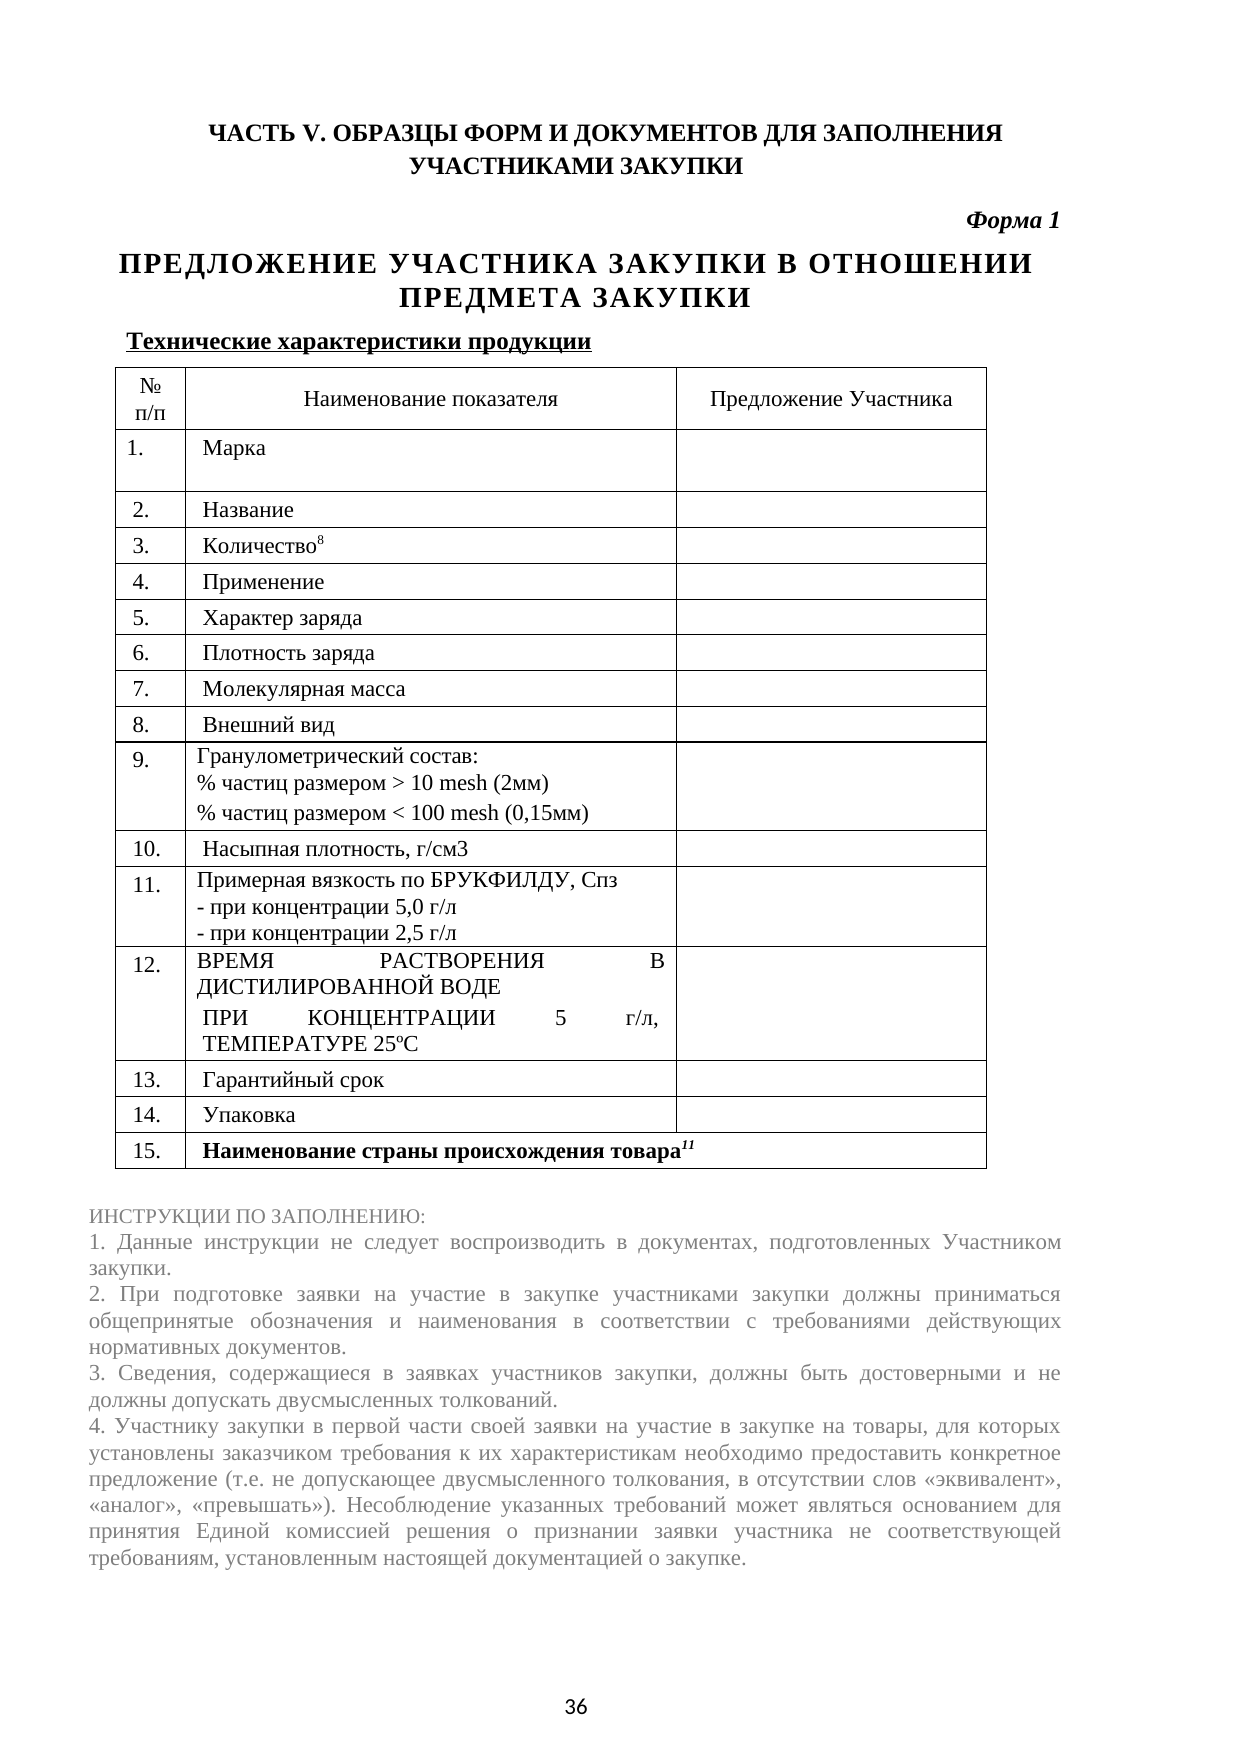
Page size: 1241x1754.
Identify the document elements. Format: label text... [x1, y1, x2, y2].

table_cell 9. [116, 743, 185, 830]
text 1. Данные инструкции не следует воспроизводить в документах, подготовленных Участником закупки. [88, 1228, 1063, 1280]
table_cell ВРЕМЯ РАСТВОРЕНИЯ В ДИСТИЛИРОВАННОЙ ВОДЕ ПРИ КОНЦЕНТРАЦИИ 5 г/л, ТЕМПЕРАТУРЕ 25ºС [186, 947, 676, 1060]
table_cell 12. [116, 947, 185, 1060]
table_cell 8. [116, 707, 185, 741]
table_cell [677, 1097, 986, 1132]
text Технические характеристики продукции [126, 326, 1063, 354]
table_cell [677, 867, 986, 946]
text 4. Участнику закупки в первой части своей заявки на участие в закупке на товары, для которых установлены заказчиком требования к их характеристикам необходимо предоставить конкретное предложение (т.е. не допускающее двусмысленного толкования, в отсутствии слов «эквивалент», «аналог», «превышать»). Несоблюдение указанных требований может являться основанием для принятия Единой комиссией решения о признании заявки участника не соответствующей требованиям, установленным настоящей документацией о закупке. [88, 1412, 1063, 1570]
table_cell Характер заряда [186, 600, 676, 634]
table_header Наименование показателя [186, 368, 676, 429]
table_cell [677, 528, 986, 563]
table_cell 10. [116, 831, 185, 866]
table_cell [677, 600, 986, 634]
table_cell Марка [186, 430, 676, 491]
text ЧАСТЬ V. ОБРАЗЦЫ ФОРМ И ДОКУМЕНТОВ ДЛЯ ЗАПОЛНЕНИЯ УЧАСТНИКАМИ ЗАКУПКИ [88, 118, 1063, 180]
text 3. Сведения, содержащиеся в заявках участников закупки, должны быть достоверными и не должны допускать двусмысленных толкований. [88, 1359, 1063, 1412]
table_cell 15. [116, 1133, 185, 1168]
text 2. При подготовке заявки на участие в закупке участниками закупки должны приниматься общепринятые обозначения и наименования в соответствии с требованиями действующих нормативных документов. [88, 1280, 1063, 1359]
table_header Предложение Участника [677, 368, 986, 429]
table_cell [677, 743, 986, 830]
table_cell [677, 492, 986, 527]
table_cell Название [186, 492, 676, 527]
table_cell 6. [116, 635, 185, 670]
table_cell Гранулометрический состав: % частиц размером > 10 mesh (2мм) % частиц размером < 100 mesh (0,15мм) [186, 743, 676, 830]
table_cell Внешний вид [186, 707, 676, 741]
table_cell 11. [116, 867, 185, 946]
table_cell Насыпная плотность, г/см3 [186, 831, 676, 866]
table_cell 13. [116, 1061, 185, 1096]
table_cell Примерная вязкость по БРУКФИЛДУ, Спз - при концентрации 5,0 г/л - при концентрации 2,5 г/л [186, 867, 676, 946]
table_cell Молекулярная масса [186, 671, 676, 706]
text Форма 1 [88, 205, 1063, 234]
table_header № п/п [116, 368, 185, 429]
table_cell Упаковка [186, 1097, 676, 1132]
table_cell Количество8 [186, 528, 676, 563]
table_cell [677, 1061, 986, 1096]
table_cell [677, 707, 986, 741]
table_cell 14. [116, 1097, 185, 1132]
table_cell Гарантийный срок [186, 1061, 676, 1096]
table_cell 3. [116, 528, 185, 563]
table_cell [677, 564, 986, 598]
table_cell 7. [116, 671, 185, 706]
table_cell [677, 430, 986, 491]
table_cell [116, 430, 185, 491]
table_cell 5. [116, 600, 185, 634]
table_cell Применение [186, 564, 676, 598]
text предложение участника закупки в отношении предмета закупки [88, 246, 1063, 313]
table_cell [677, 947, 986, 1060]
table_cell [677, 831, 986, 866]
table_cell Наименование страны происхождения товара11 [186, 1133, 986, 1168]
table_cell 4. [116, 564, 185, 598]
table_cell [677, 635, 986, 670]
text ИНСТРУКЦИИ ПО ЗАПОЛНЕНИЮ: [88, 1204, 1063, 1228]
table_cell 2. [116, 492, 185, 527]
table_cell Плотность заряда [186, 635, 676, 670]
table_cell [677, 671, 986, 706]
